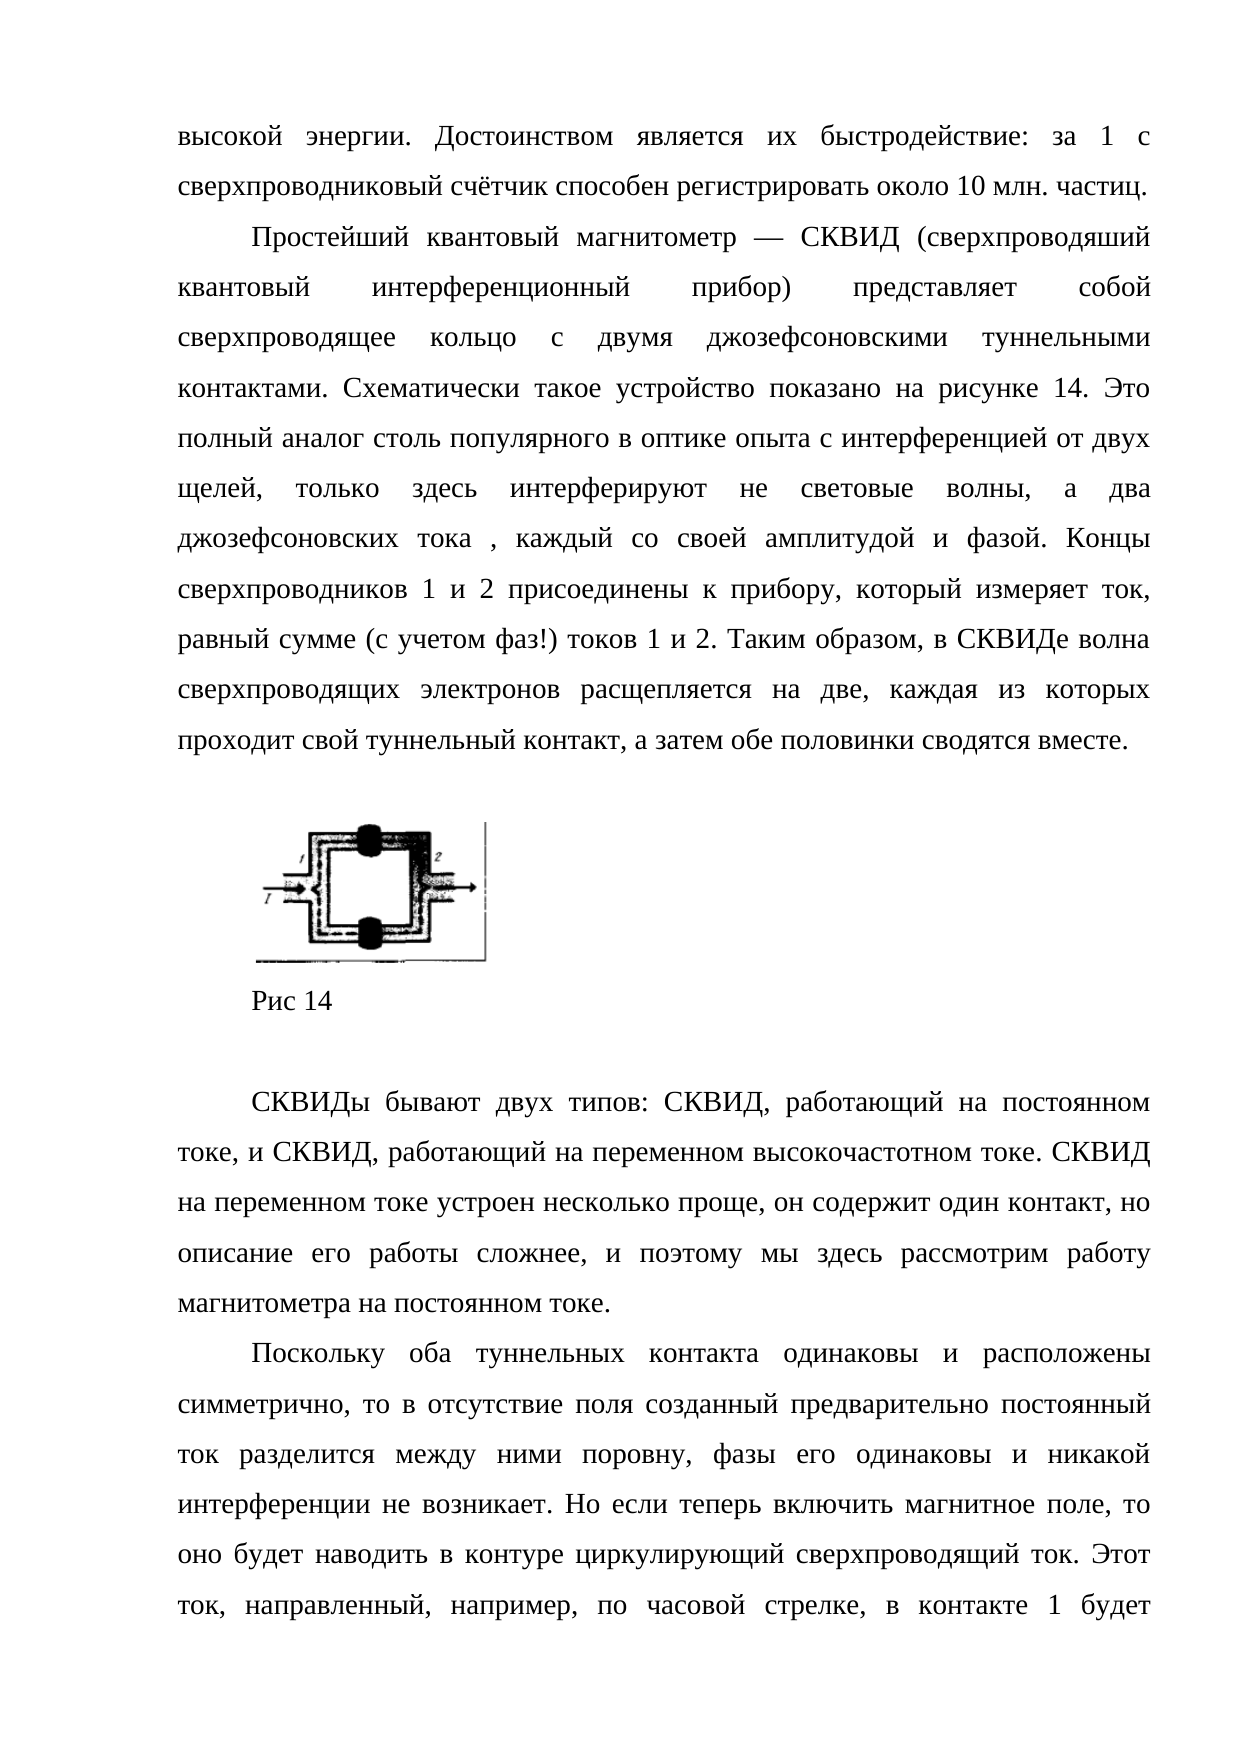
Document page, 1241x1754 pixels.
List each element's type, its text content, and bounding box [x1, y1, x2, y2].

text Простейший квантовый магнитометр — СКВИД (сверхпроводяший квантовый интерференционный прибор) представляет собой сверхпроводящее кольцо с двумя джозефсоновскими туннельными контактами. Схематически такое устройство показано на рисунке 14. Это полный аналог столь популярного в оптике опыта с интерференцией от двух щелей, только здесь интерферируют не световые волны, а два джозефсоновских тока , каждый со своей амплитудой и фазой. Концы сверхпроводников 1 и 2 присоединены к прибору, который измеряет ток, равный сумме (с учетом фаз!) токов 1 и 2. Таким образом, в СКВИДе волна сверхпроводящих электронов расщепляется на две, каждая из которых проходит свой туннельный контакт, а затем обе половинки сводятся вместе. [177, 219, 1152, 755]
text Рис 14 [177, 983, 1152, 1017]
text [177, 118, 1152, 202]
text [177, 1335, 1152, 1621]
text СКВИДы бывают двух типов: СКВИД, работающий на постоянном токе, и СКВИД, работающий на переменном высокочастотном токе. СКВИД на переменном токе устроен несколько проще, он содержит один контакт, но описание его работы сложнее, и поэтому мы здесь рассмотрим работу магнитометра на постоянном токе. [177, 1084, 1152, 1319]
